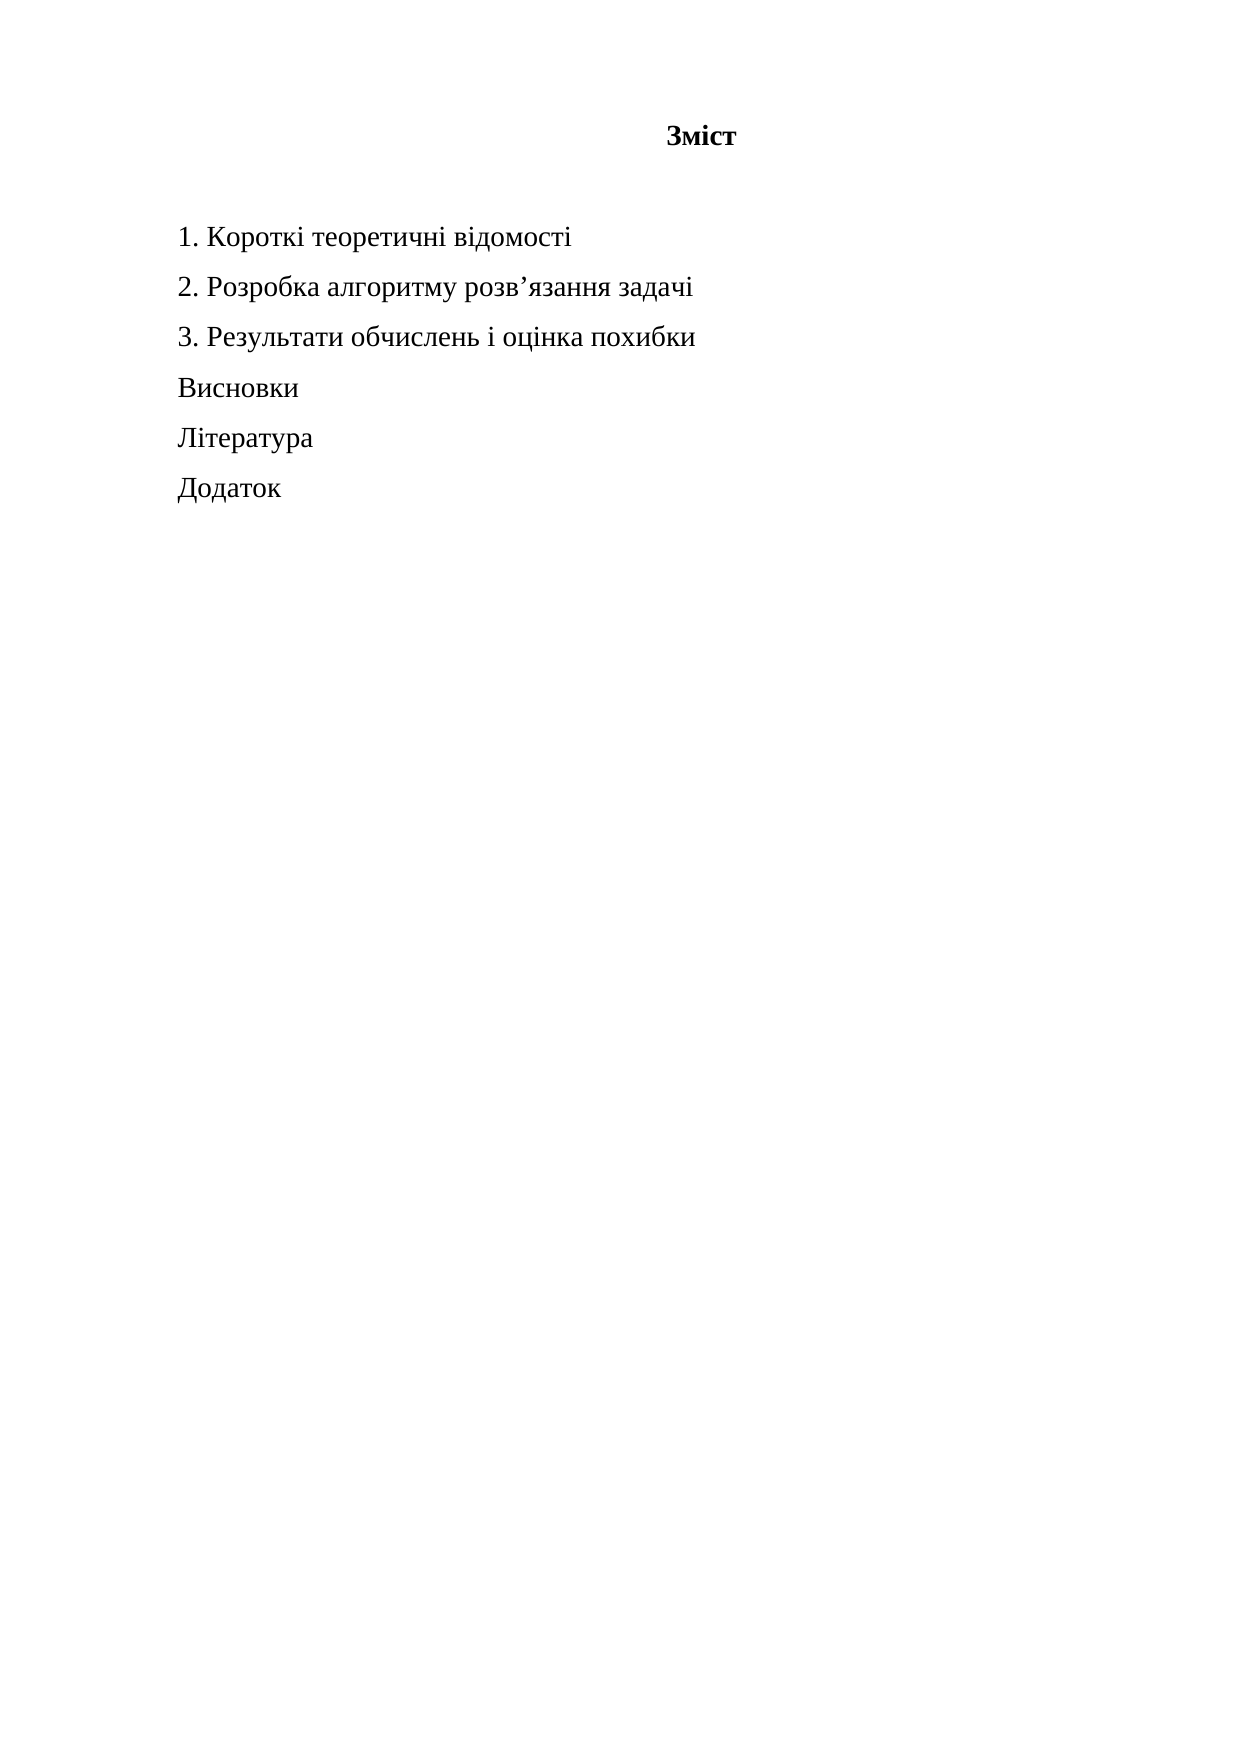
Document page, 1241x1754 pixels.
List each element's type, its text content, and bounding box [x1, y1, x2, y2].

text Література [177, 420, 1152, 453]
text Додаток [177, 470, 1152, 504]
text 3. Результати обчислень і оцінка похибки [177, 319, 1152, 353]
text 2. Розробка алгоритму розв’язання задачі [177, 269, 1152, 303]
text 1. Короткі теоретичні відомості [177, 219, 1152, 252]
text Зміст [177, 118, 1152, 152]
text Висновки [177, 370, 1152, 403]
